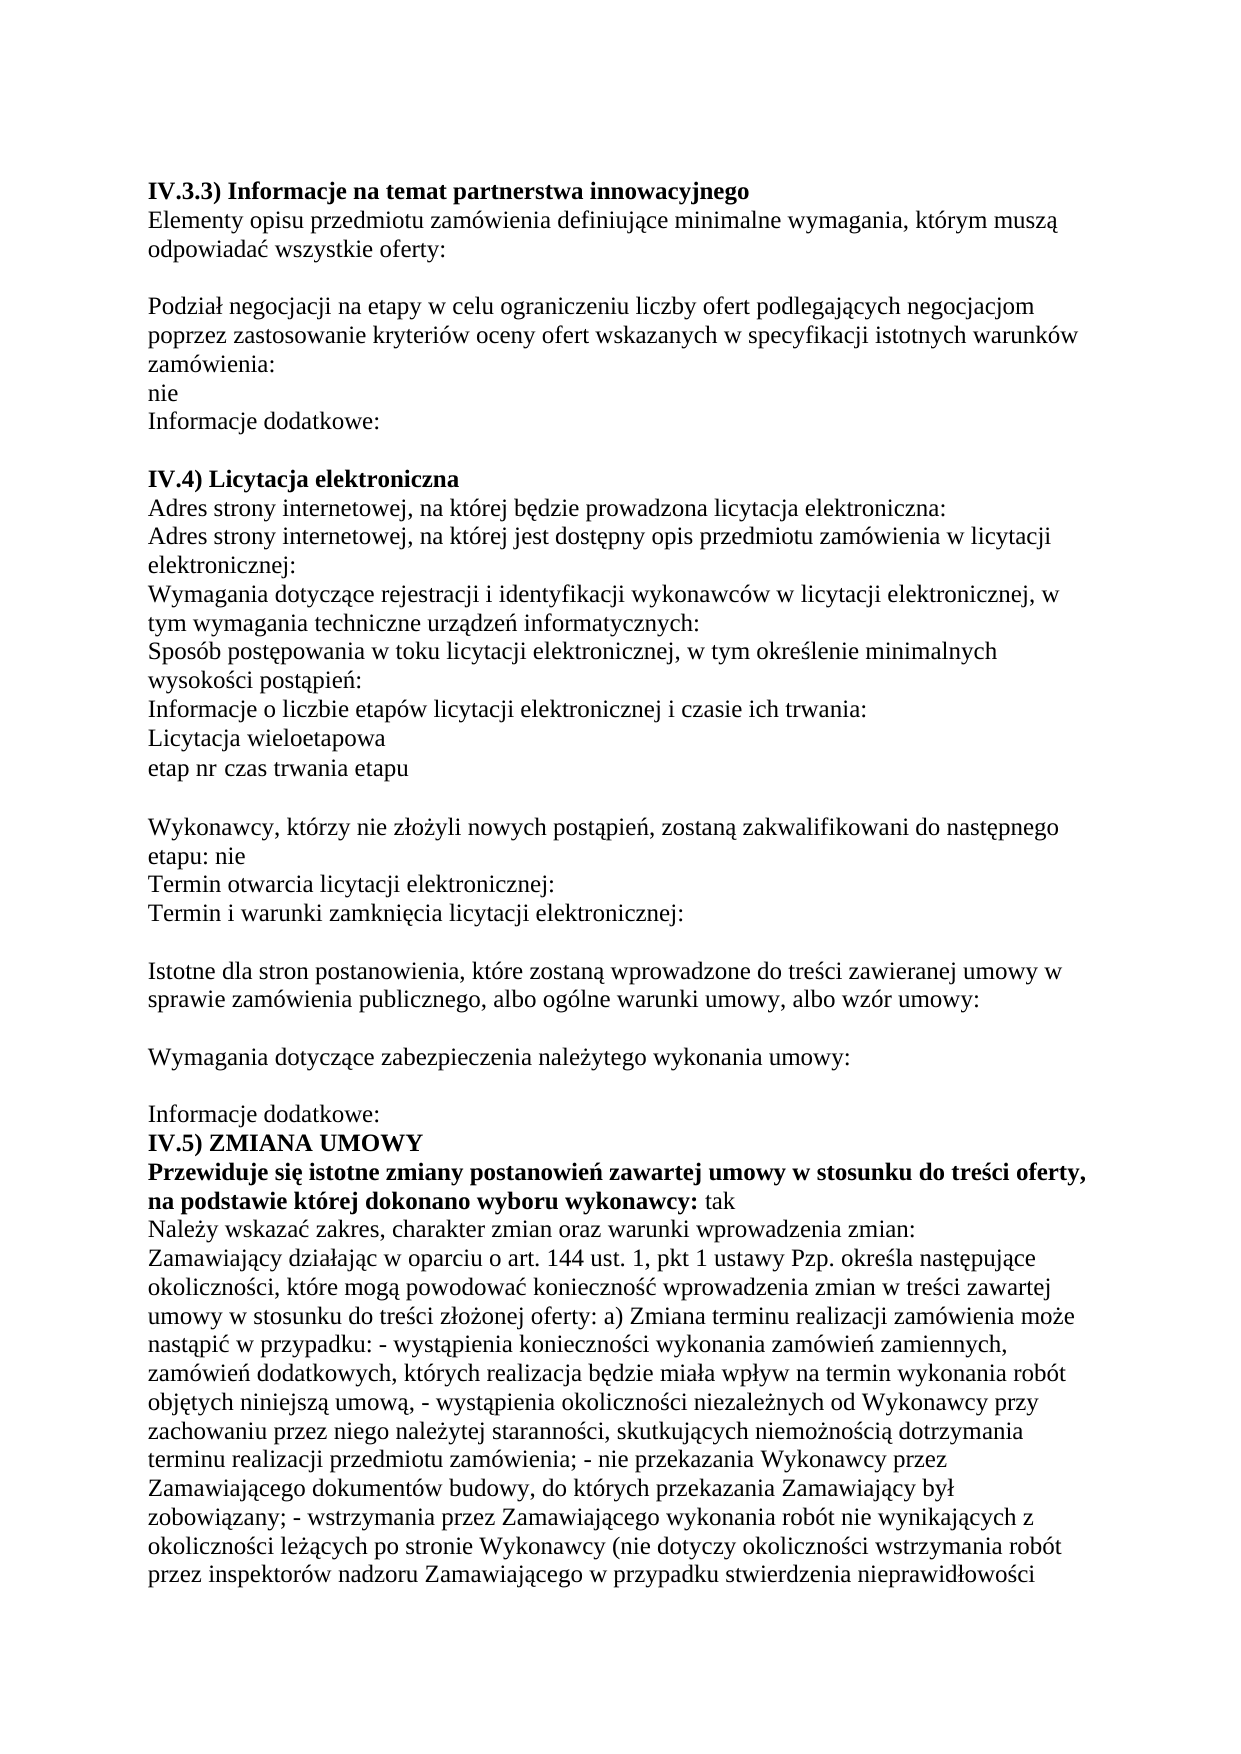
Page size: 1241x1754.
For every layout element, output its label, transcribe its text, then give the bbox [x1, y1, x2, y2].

text Wymagania dotyczące rejestracji i identyfikacji wykonawców w licytacji elektronicznej, w tym wymagania techniczne urządzeń informatycznych: [148, 579, 1093, 636]
text Informacje o liczbie etapów licytacji elektronicznej i czasie ich trwania: [148, 694, 1093, 723]
table_header czas trwania etapu [223, 751, 415, 783]
text Istotne dla stron postanowienia, które zostaną wprowadzone do treści zawieranej umowy w sprawie zamówienia publicznego, albo ogólne warunki umowy, albo wzór umowy: [148, 927, 1093, 1013]
text Adres strony internetowej, na której jest dostępny opis przedmiotu zamówienia w licytacji elektronicznej: [148, 521, 1093, 579]
table_header etap nr [146, 751, 223, 783]
text Wykonawcy, którzy nie złożyli nowych postąpień, zostaną zakwalifikowani do następnego etapu: nie [148, 783, 1093, 869]
text Licytacja wieloetapowa [148, 723, 1093, 751]
text Informacje dodatkowe: [148, 1071, 1093, 1128]
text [148, 1128, 1093, 1588]
text Wymagania dotyczące zabezpieczenia należytego wykonania umowy: [148, 1013, 1093, 1071]
text Termin i warunki zamknięcia licytacji elektronicznej: [148, 898, 1093, 927]
text Termin otwarcia licytacji elektronicznej: [148, 869, 1093, 898]
text Sposób postępowania w toku licytacji elektronicznej, w tym określenie minimalnych wysokości postąpień: [148, 636, 1093, 694]
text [148, 148, 1093, 521]
